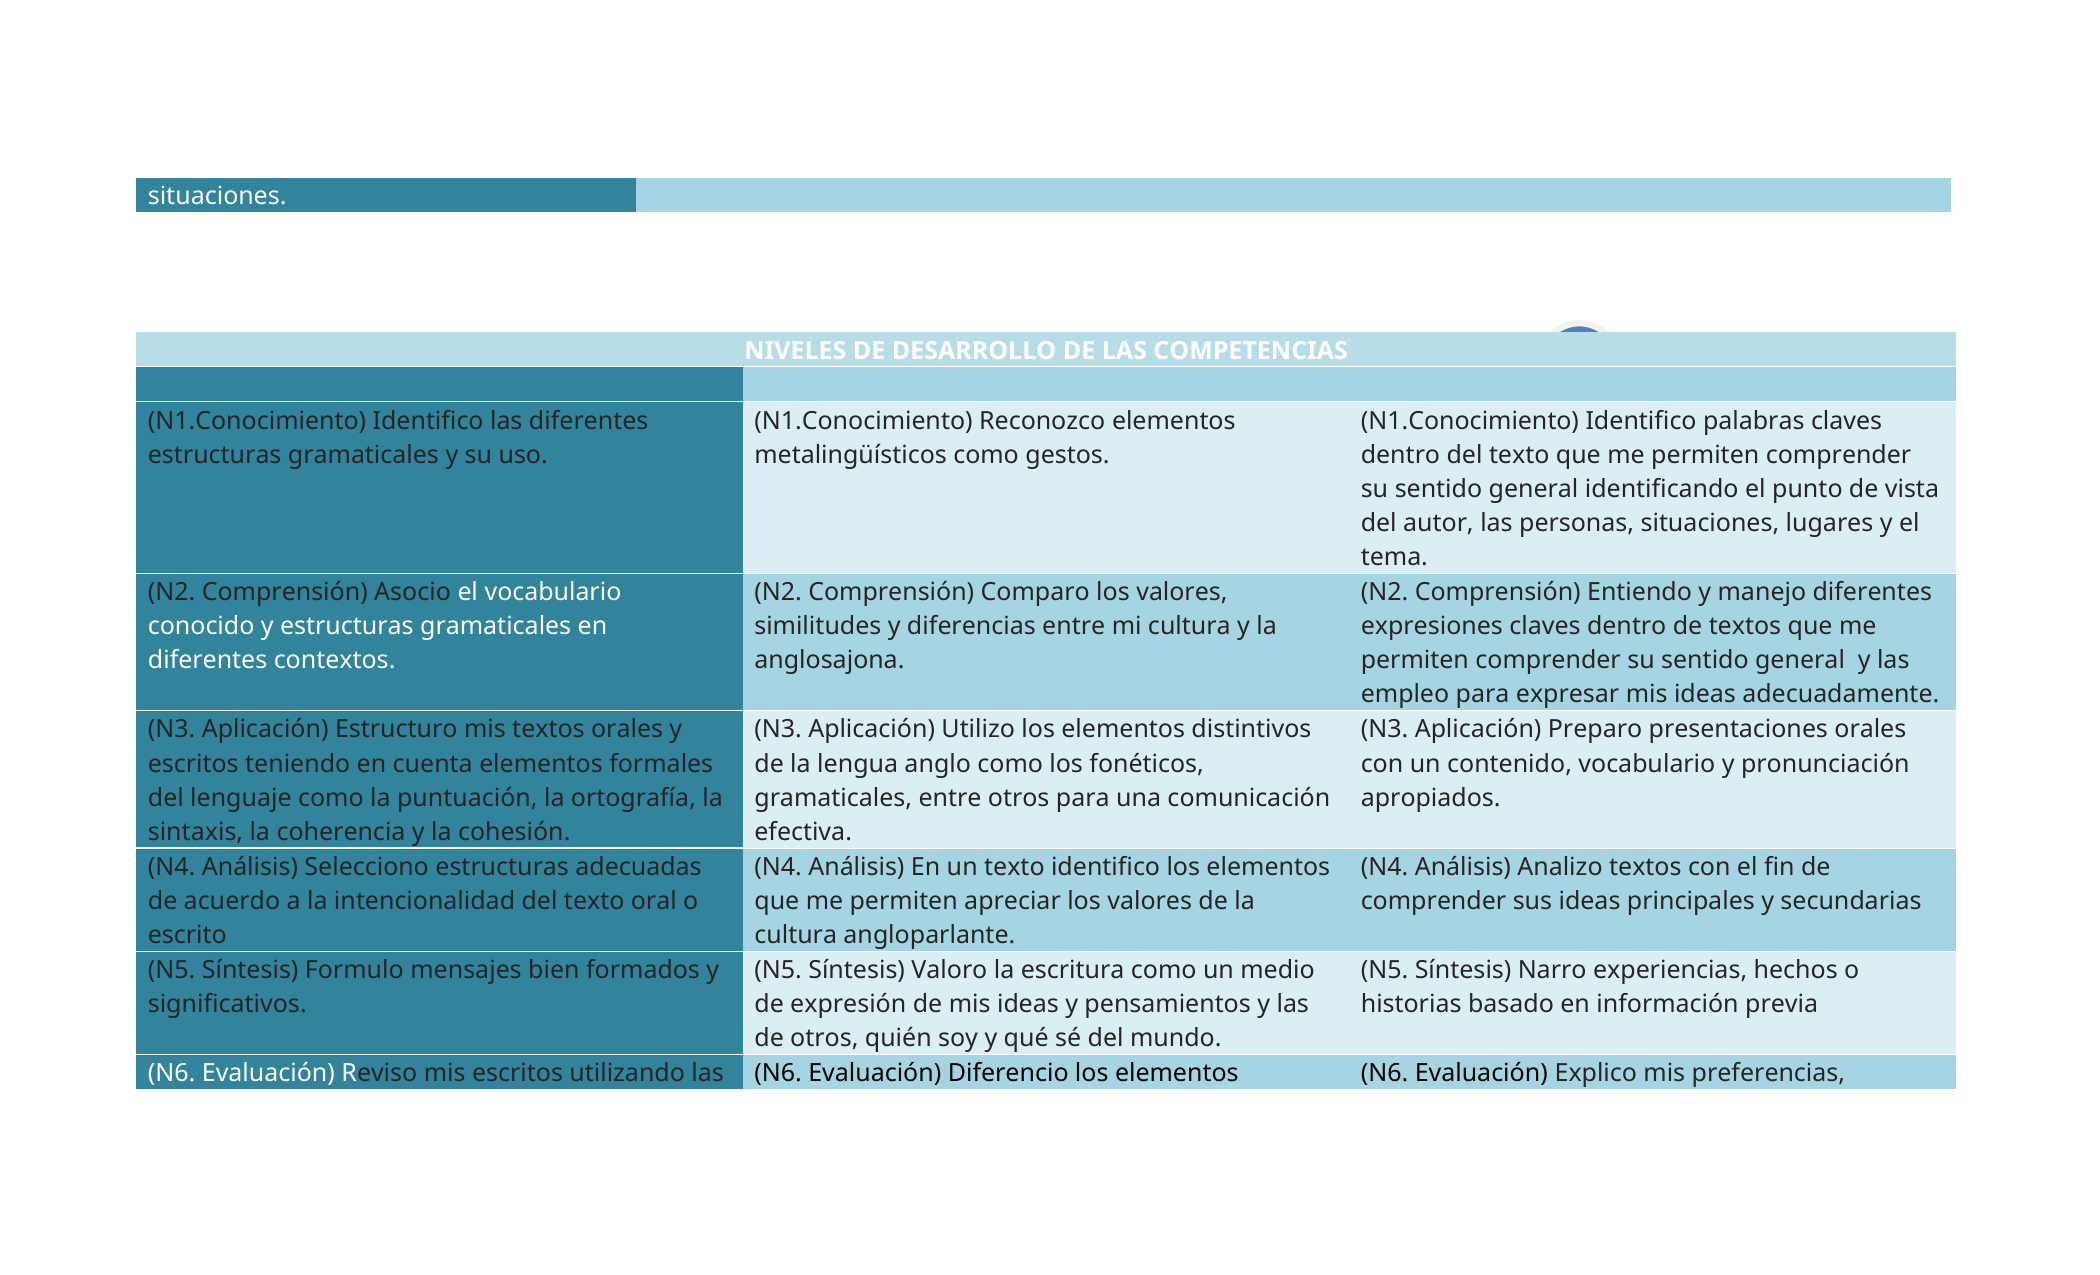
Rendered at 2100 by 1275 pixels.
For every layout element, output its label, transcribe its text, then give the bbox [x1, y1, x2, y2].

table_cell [136, 178, 636, 212]
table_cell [1349, 1055, 1956, 1089]
table_cell (N4. Análisis) Selecciono estructuras adecuadas de acuerdo a la intencionalidad del texto oral o escrito [136, 849, 743, 951]
table_cell (N4. Análisis) En un texto identifico los elementos que me permiten apreciar los valores de la cultura angloparlante. [743, 849, 1349, 951]
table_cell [1094, 178, 1951, 212]
table_cell (N3. Aplicación) Preparo presentaciones orales con un contenido, vocabulario y pronunciación apropiados. [1349, 711, 1956, 847]
table_cell (N2. Comprensión) Comparo los valores, similitudes y diferencias entre mi cultura y la anglosajona. [743, 574, 1349, 710]
table_cell (N2. Comprensión) Asocio el vocabulario conocido y estructuras gramaticales en diferentes contextos. [136, 574, 743, 710]
table_cell [743, 367, 1349, 401]
table_cell (N3. Aplicación) Estructuro mis textos orales y escritos teniendo en cuenta elementos formales del lenguaje como la puntuación, la ortografía, la sintaxis, la coherencia y la cohesión. [136, 711, 743, 847]
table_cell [636, 178, 1094, 212]
table_header NIVELES DE DESARROLLO DE LAS COMPETENCIAS [136, 332, 1956, 366]
table_cell [136, 367, 743, 401]
table_cell (N2. Comprensión) Entiendo y manejo diferentes expresiones claves dentro de textos que me permiten comprender su sentido general y las empleo para expresar mis ideas adecuadamente. [1349, 574, 1956, 710]
table_cell [1349, 367, 1956, 401]
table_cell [136, 1055, 743, 1089]
table_cell (N5. Síntesis) Formulo mensajes bien formados y significativos. [136, 952, 743, 1054]
table_cell (N1.Conocimiento) Identifico las diferentes estructuras gramaticales y su uso. [136, 402, 743, 573]
table_cell (N5. Síntesis) Narro experiencias, hechos o historias basado en información previa [1349, 952, 1956, 1054]
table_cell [743, 1055, 1349, 1089]
table_cell (N4. Análisis) Analizo textos con el fin de comprender sus ideas principales y secundarias [1349, 849, 1956, 951]
table_cell (N5. Síntesis) Valoro la escritura como un medio de expresión de mis ideas y pensamientos y las de otros, quién soy y qué sé del mundo. [743, 952, 1349, 1054]
table_cell (N1.Conocimiento) Identifico palabras claves dentro del texto que me permiten comprender su sentido general identificando el punto de vista del autor, las personas, situaciones, lugares y el tema. [1349, 402, 1956, 573]
table_cell (N1.Conocimiento) Reconozco elementos metalingüísticos como gestos. [743, 402, 1349, 573]
table_cell (N3. Aplicación) Utilizo los elementos distintivos de la lengua anglo como los fonéticos, gramaticales, entre otros para una comunicación efectiva. [743, 711, 1349, 847]
